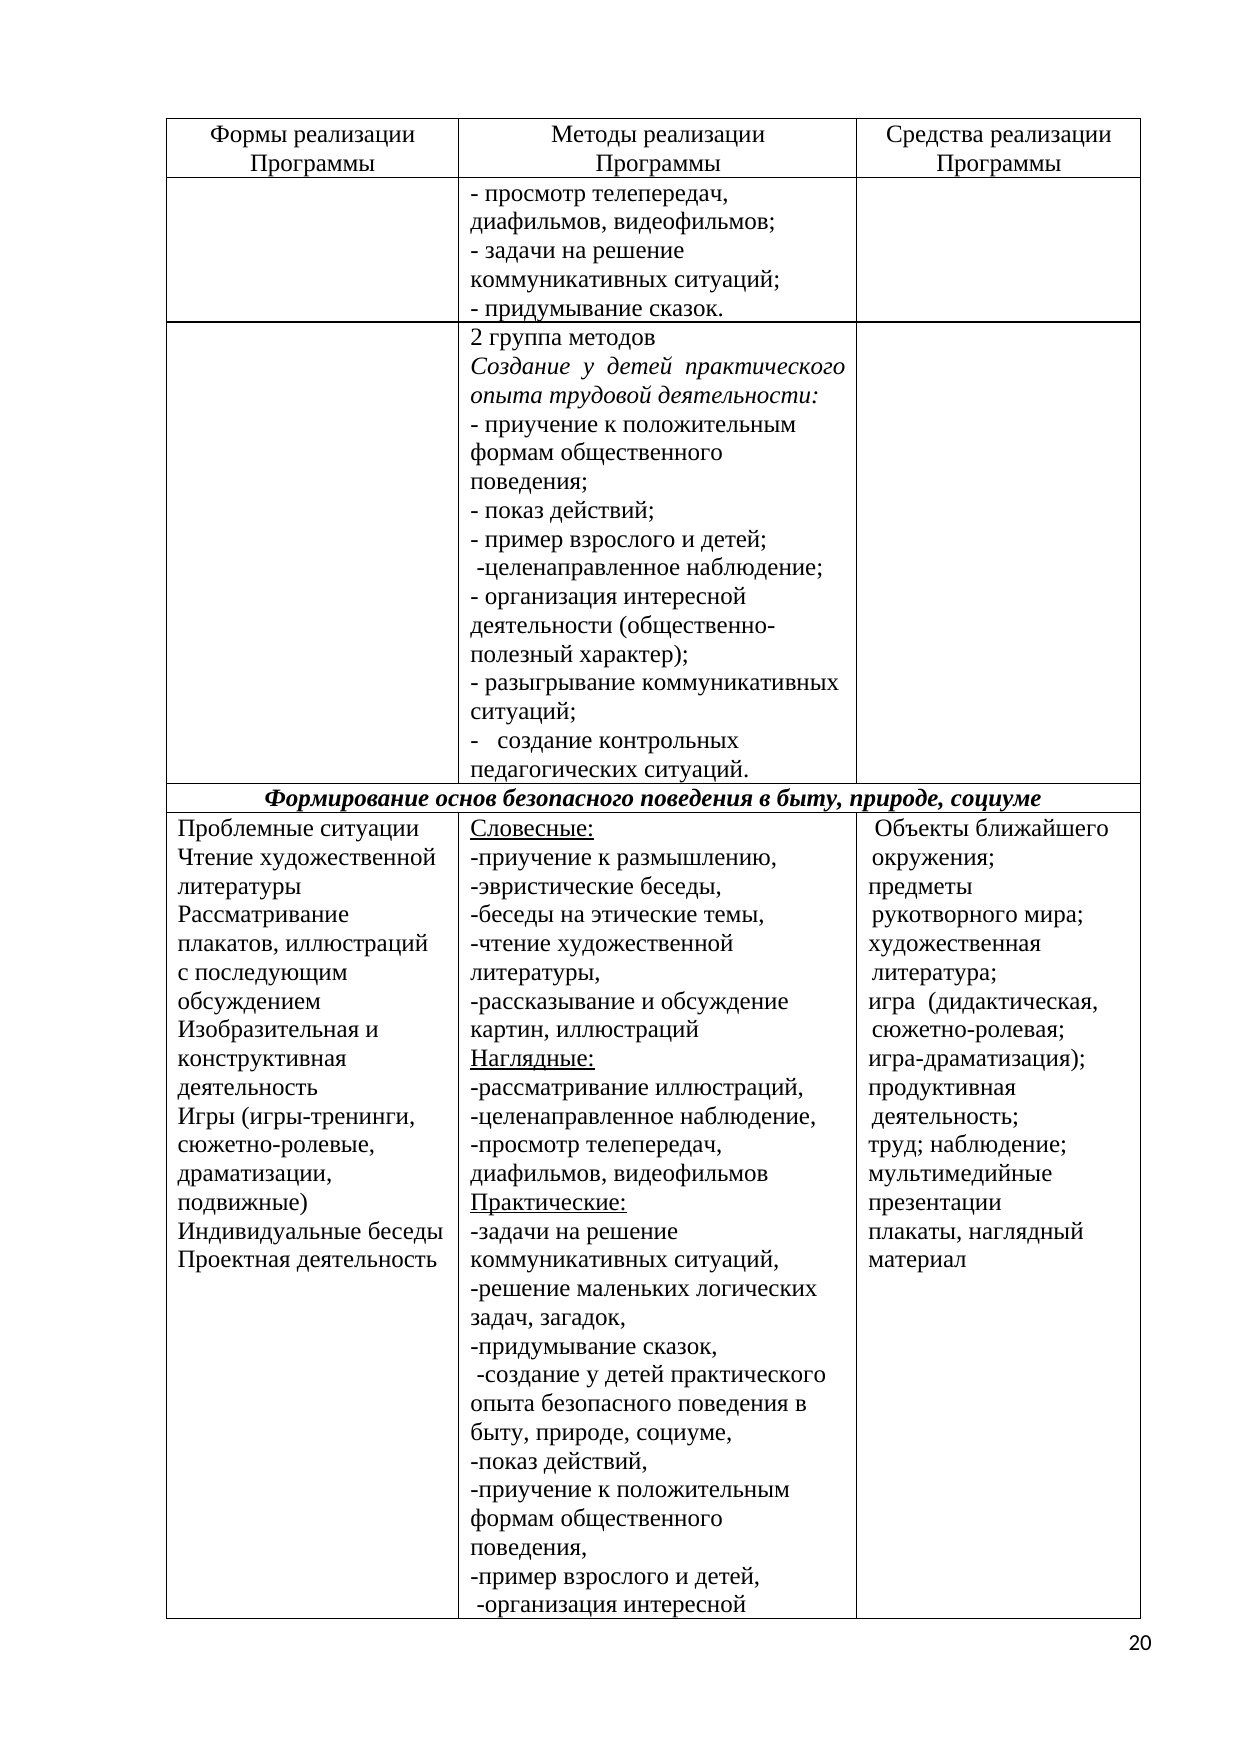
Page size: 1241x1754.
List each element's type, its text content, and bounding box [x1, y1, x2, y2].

table_cell [857, 323, 1140, 782]
table_cell 2 группа методов Создание у детей практического опыта трудовой деятельности: - приучение к положительным формам общественного поведения; - показ действий; - пример взрослого и детей; -целенаправленное наблюдение; - организация интересной деятельности (общественно-полезный характер); - разыгрывание коммуникативных ситуаций; - создание контрольных педагогических ситуаций. [459, 323, 856, 782]
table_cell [857, 178, 1140, 321]
table_header Методы реализации Программы [459, 119, 856, 177]
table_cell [167, 813, 458, 1618]
table_cell [167, 323, 458, 782]
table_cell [459, 813, 856, 1618]
table_header Средства реализации Программы [857, 119, 1140, 177]
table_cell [167, 178, 458, 321]
table_header Формы реализации Программы [167, 119, 458, 177]
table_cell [857, 813, 1140, 1618]
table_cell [459, 178, 856, 321]
table_cell Формирование основ безопасного поведения в быту, природе, социуме [167, 784, 1140, 812]
